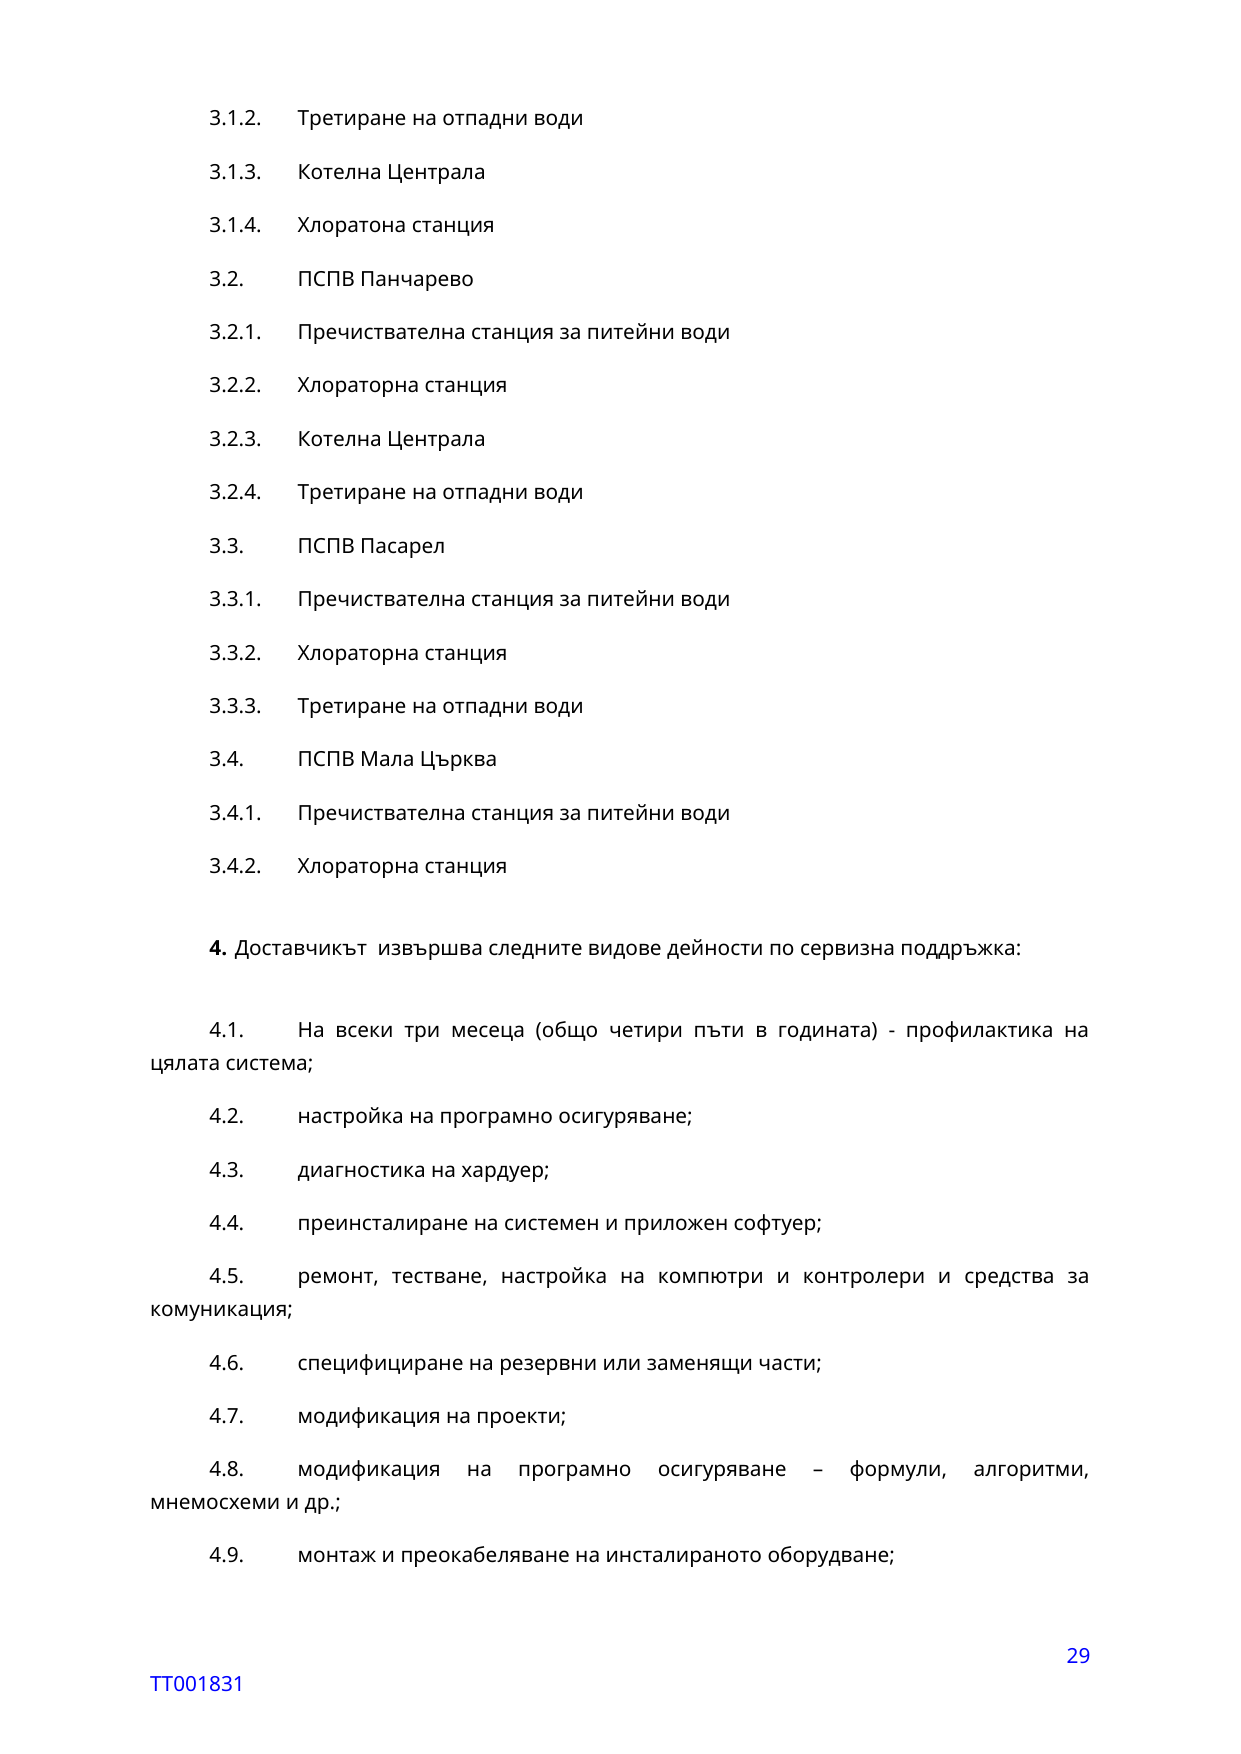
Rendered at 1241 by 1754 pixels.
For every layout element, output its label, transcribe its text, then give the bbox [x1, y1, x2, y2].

list Третиране на отпадни води [150, 103, 1090, 132]
list Пречиствателна станция за питейни води [150, 584, 1090, 613]
list Котелна Централа [150, 424, 1090, 452]
list Доставчикът извършва следните видове дейности по сервизна поддръжка: [150, 933, 1090, 962]
list ремонт, тестване, настройка на компютри и контролери и средства за комуникация; [150, 1262, 1090, 1323]
list ПСПВ Мала Църква [150, 744, 1090, 773]
list ПСПВ Пасарел [150, 531, 1090, 559]
list Хлораторна станция [150, 851, 1090, 880]
list Пречиствателна станция за питейни води [150, 798, 1090, 826]
list модификация на проекти; [150, 1401, 1090, 1429]
list Котелна Централа [150, 157, 1090, 185]
list специфициране на резервни или заменящи части; [150, 1348, 1090, 1376]
list диагностика на хардуер; [150, 1155, 1090, 1183]
list Хлоратона станция [150, 210, 1090, 239]
list преинсталиране на системен и приложен софтуер; [150, 1208, 1090, 1237]
list Третиране на отпадни води [150, 691, 1090, 719]
list ПСПВ Панчарево [150, 264, 1090, 292]
list монтаж и преокабеляване на инсталираното оборудване; [150, 1541, 1090, 1569]
list Третиране на отпадни води [150, 477, 1090, 506]
list Хлораторна станция [150, 371, 1090, 399]
list На всеки три месеца (общо четири пъти в годината) - профилактика на цялата система; [150, 1015, 1090, 1076]
list Хлораторна станция [150, 638, 1090, 666]
list Пречиствателна станция за питейни води [150, 317, 1090, 346]
list настройка на програмно осигуряване; [150, 1101, 1090, 1130]
list модификация на програмно осигуряване – формули, алгоритми, мнемосхеми и др.; [150, 1454, 1090, 1516]
